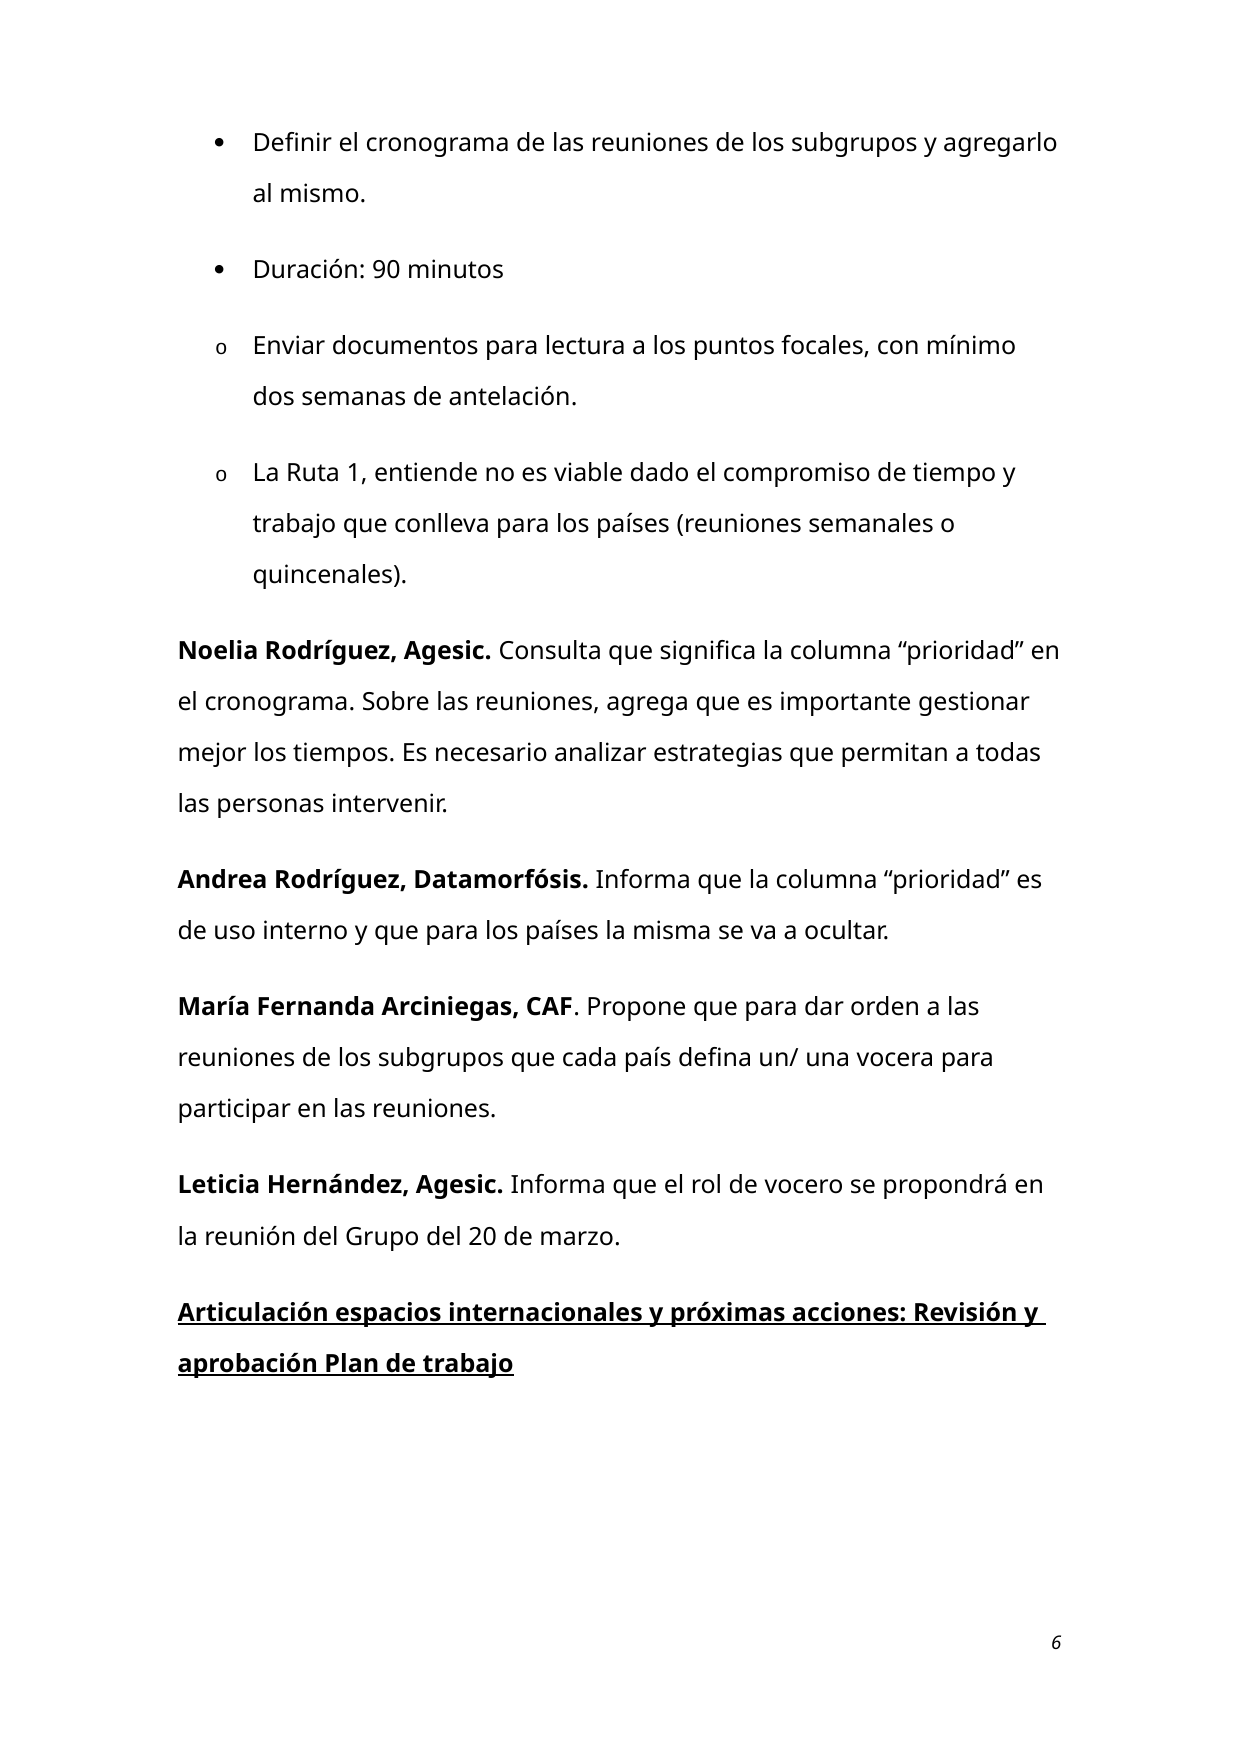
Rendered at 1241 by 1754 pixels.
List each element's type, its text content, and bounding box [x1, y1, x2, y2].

list Enviar documentos para lectura a los puntos focales, con mínimo dos semanas de antelación. [215, 328, 1063, 413]
text Leticia Hernández, Agesic. Informa que el rol de vocero se propondrá en la reunión del Grupo del 20 de marzo. [177, 1167, 1063, 1252]
text Articulación espacios internacionales y próximas acciones: Revisión y aprobación Plan de trabajo [177, 1294, 1063, 1379]
text Andrea Rodríguez, Datamorfósis. Informa que la columna “prioridad” es de uso interno y que para los países la misma se va a ocultar. [177, 862, 1063, 947]
text Noelia Rodríguez, Agesic. Consulta que significa la columna “prioridad” en el cronograma. Sobre las reuniones, agrega que es importante gestionar mejor los tiempos. Es necesario analizar estrategias que permitan a todas las personas intervenir. [177, 633, 1063, 820]
list Duración: 90 minutos [215, 252, 1063, 286]
list Definir el cronograma de las reuniones de los subgrupos y agregarlo al mismo. [215, 124, 1063, 209]
list La Ruta 1, entiende no es viable dado el compromiso de tiempo y trabajo que conlleva para los países (reuniones semanales o quincenales). [215, 455, 1063, 591]
text María Fernanda Arciniegas, CAF. Propone que para dar orden a las reuniones de los subgrupos que cada país defina un/ una vocera para participar en las reuniones. [177, 989, 1063, 1125]
